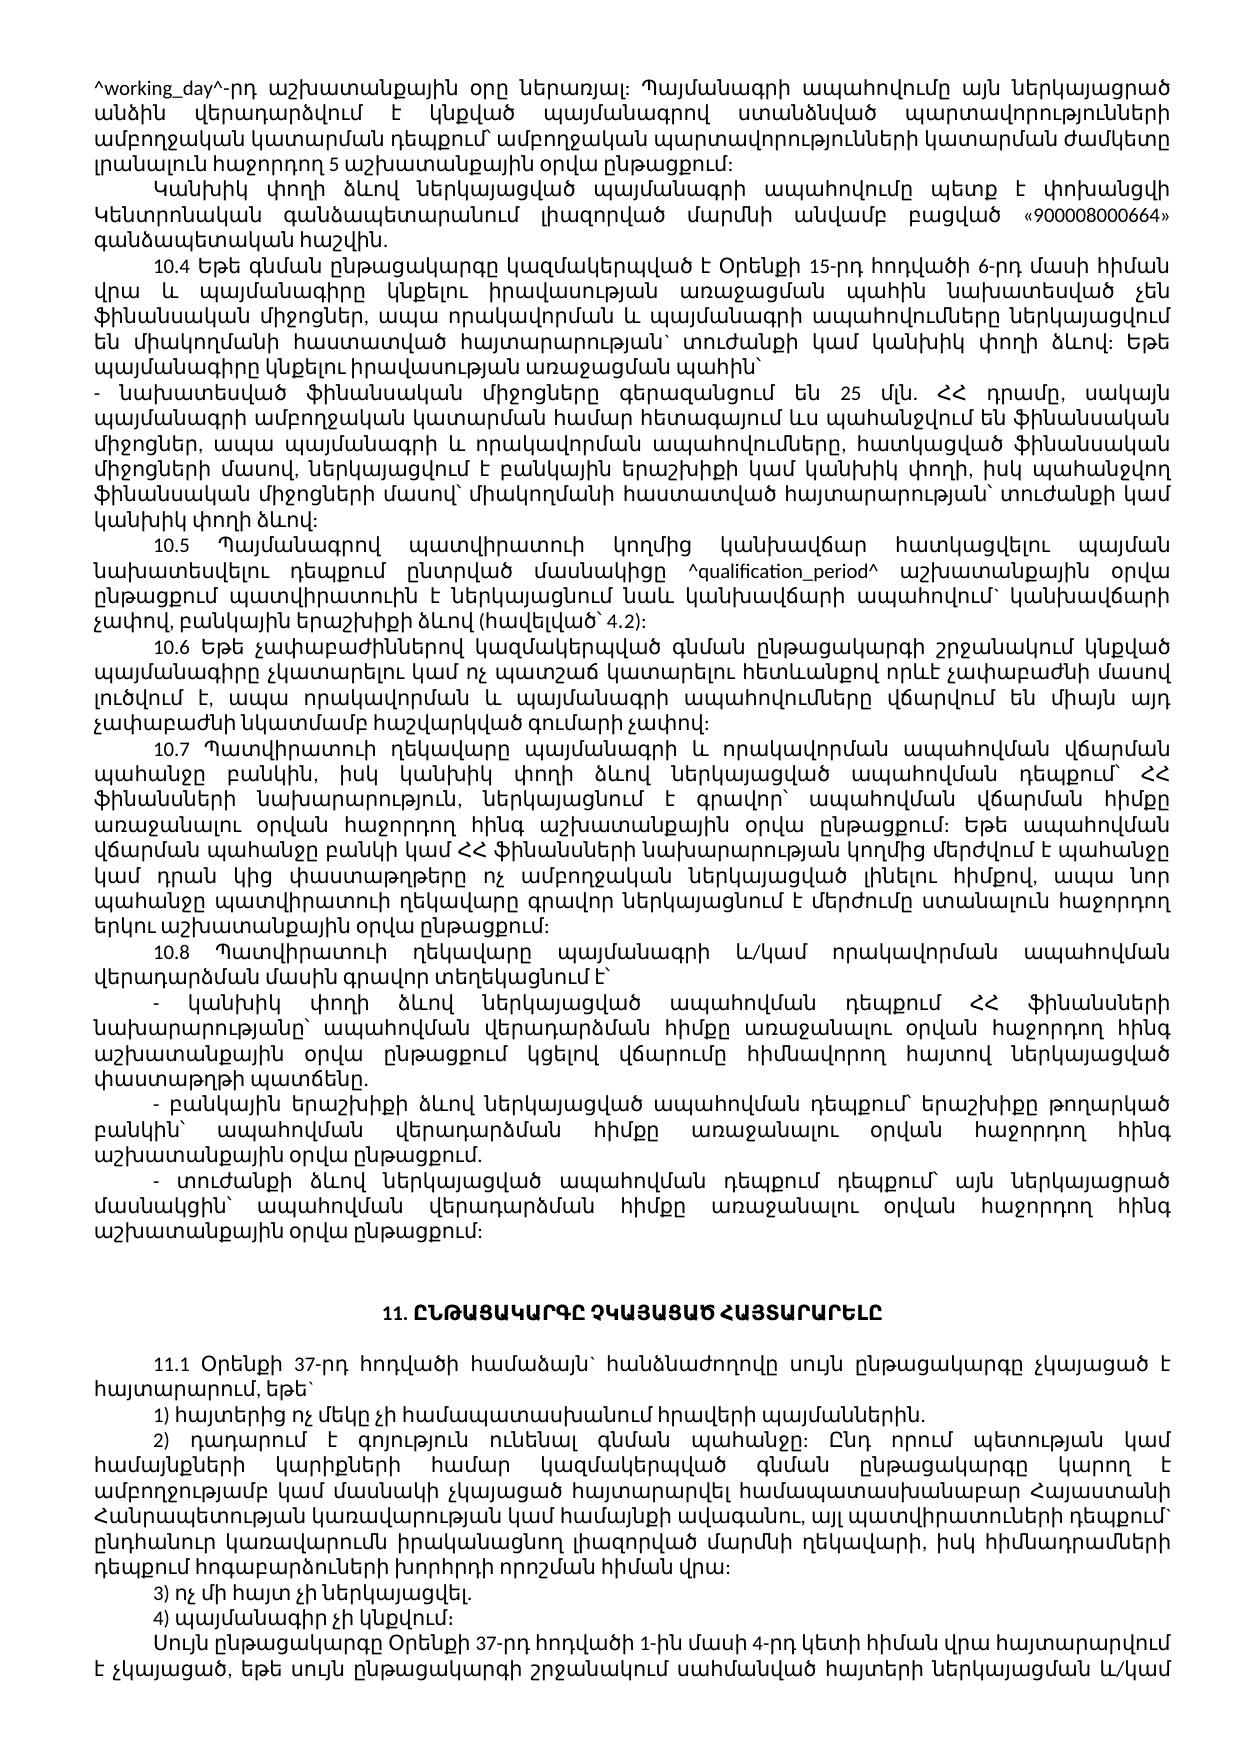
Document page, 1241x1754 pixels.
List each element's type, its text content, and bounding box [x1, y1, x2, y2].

text - նախատեսված ֆինանսական միջոցները գերազանցում են 25 մլն. ՀՀ դրամը, սակայն պայմանագրի ամբողջական կատարման համար հետագայում ևս պահանջվում են ֆինանսական միջոցներ, ապա պայմանագրի և որակավորման ապահովումները, հատկացված ֆինանսական միջոցների մասով, ներկայացվում է բանկային երաշխիքի կամ կանխիկ փողի, իսկ պահանջվող ֆինանսական միջոցների մասով՝ միակողմանի հաստատված հայտարարության՝ տուժանքի կամ կանխիկ փողի ձևով: [94, 380, 1171, 532]
text Պայմանագրի ապահովումը պետք է վավեր լինի առնվազն մինչև կնքվելիք պայմանագրով սահմանվող պարտավորությունների ամբողջական կատարման վերջին օրվան հաջորդող ^working_day^-րդ աշխատանքային օրը ներառյալ: Պայմանագրի ապահովումը այն ներկայացրած անձին վերադարձվում է կնքված պայմանագրով ստանձնված պարտավորությունների ամբողջական կատարման դեպքում՝ ամբողջական պարտավորությունների կատարման ժամկետը լրանալուն հաջորդող 5 աշխատանքային օրվա ընթացքում: [94, 75, 1171, 177]
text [94, 1631, 1171, 1681]
text 3) ոչ մի հայտ չի ներկայացվել. [94, 1580, 1171, 1605]
text 4) պայմանագիր չի կնքվում։ [94, 1605, 1171, 1631]
text - կանխիկ փողի ձևով ներկայացված ապահովման դեպքում ՀՀ ֆինանսների նախարարությանը՝ ապահովման վերադարձման հիմքը առաջանալու օրվան հաջորդող հինգ աշխատանքային օրվա ընթացքում կցելով վճարումը հիմնավորող հայտով ներկայացված փաստաթղթի պատճենը. [94, 990, 1171, 1092]
text 10.8 Պատվիրատուի ղեկավարը պայմանագրի և/կամ որակավորման ապահովման վերադարձման մասին գրավոր տեղեկացնում է՝ [94, 939, 1171, 990]
text 10.4 Եթե գնման ընթացակարգը կազմակերպված է Օրենքի 15-րդ հոդվածի 6-րդ մասի հիման վրա և պայմանագիրը կնքելու իրավասության առաջացման պահին նախատեսված չեն ֆինանսական միջոցներ, ապա որակավորման և պայմանագրի ապահովումները ներկայացվում են միակողմանի հաստատված հայտարարության` տուժանքի կամ կանխիկ փողի ձևով: Եթե պայմանագիրը կնքելու իրավասության առաջացման պահին՝ [94, 253, 1171, 380]
text 10.6 Եթե չափաբաժիններով կազմակերպված գնման ընթացակարգի շրջանակում կնքված պայմանագիրը չկատարելու կամ ոչ պատշաճ կատարելու հետևանքով որևէ չափաբաժնի մասով լուծվում է, ապա որակավորման և պայմանագրի ապահովումները վճարվում են միայն այդ չափաբաժնի նկատմամբ հաշվարկված գումարի չափով: [94, 634, 1171, 736]
text 11.1 Օրենքի 37-րդ հոդվածի համաձայն` հանձնաժողովը սույն ընթացակարգը չկայացած է հայտարարում, եթե` [94, 1351, 1171, 1402]
text 10.5 Պայմանագրով պատվիրատուի կողմից կանխավճար հատկացվելու պայման նախատեսվելու դեպքում ընտրված մասնակիցը ^qualification_period^ աշխատանքային օրվա ընթացքում պատվիրատուին է ներկայացնում նաև կանխավճարի ապահովում` կանխավճարի չափով, բանկային երաշխիքի ձևով (հավելված՝ 4․2): [94, 532, 1171, 634]
text 10.7 Պատվիրատուի ղեկավարը պայմանագրի և որակավորման ապահովման վճարման պահանջը բանկին, իսկ կանխիկ փողի ձևով ներկայացված ապահովման դեպքում՝ ՀՀ ֆինանսների նախարարություն, ներկայացնում է գրավոր՝ ապահովման վճարման հիմքը առաջանալու օրվան հաջորդող հինգ աշխատանքային օրվա ընթացքում: Եթե ապահովման վճարման պահանջը բանկի կամ ՀՀ ֆինանսների նախարարության կողմից մերժվում է պահանջը կամ դրան կից փաստաթղթերը ոչ ամբողջական ներկայացված լինելու հիմքով, ապա նոր պահանջը պատվիրատուի ղեկավարը գրավոր ներկայացնում է մերժումը ստանալուն հաջորդող երկու աշխատանքային օրվա ընթացքում: [94, 736, 1171, 939]
text Կանխիկ փողի ձևով ներկայացված պայմանագրի ապահովումը պետք է փոխանցվի Կենտրոնական գանձապետարանում լիազորված մարմնի անվամբ բացված «900008000664» գանձապետական հաշվին. [94, 177, 1171, 253]
text - բանկային երաշխիքի ձևով ներկայացված ապահովման դեպքում՝ երաշխիքը թողարկած բանկին՝ ապահովման վերադարձման հիմքը առաջանալու օրվան հաջորդող հինգ աշխատանքային օրվա ընթացքում. [94, 1092, 1171, 1168]
text 1) հայտերից ոչ մեկը չի համապատասխանում հրավերի պայմաններին. [94, 1402, 1171, 1427]
text - տուժանքի ձևով ներկայացված ապահովման դեպքում դեպքում՝ այն ներկայացրած մասնակցին՝ ապահովման վերադարձման հիմքը առաջանալու օրվան հաջորդող հինգ աշխատանքային օրվա ընթացքում: [94, 1168, 1171, 1244]
text 2) դադարում է գոյություն ունենալ գնման պահանջը: Ընդ որում պետության կամ համայնքների կարիքների համար կազմակերպված գնման ընթացակարգը կարող է ամբողջությամբ կամ մասնակի չկայացած հայտարարվել համապատասխանաբար Հայաստանի Հանրապետության կառավարության կամ համայնքի ավագանու, այլ պատվիրատուների դեպքում` ընդհանուր կառավարումն իրականացնող լիազորված մարմնի ղեկավարի, իսկ հիմնադրամների դեպքում հոգաբարձուների խորհրդի որոշման հիման վրա: [94, 1427, 1171, 1580]
text 11. ԸՆԹԱՑԱԿԱՐԳԸ ՉԿԱՅԱՑԱԾ ՀԱՅՏԱՐԱՐԵԼԸ [94, 1300, 1171, 1326]
